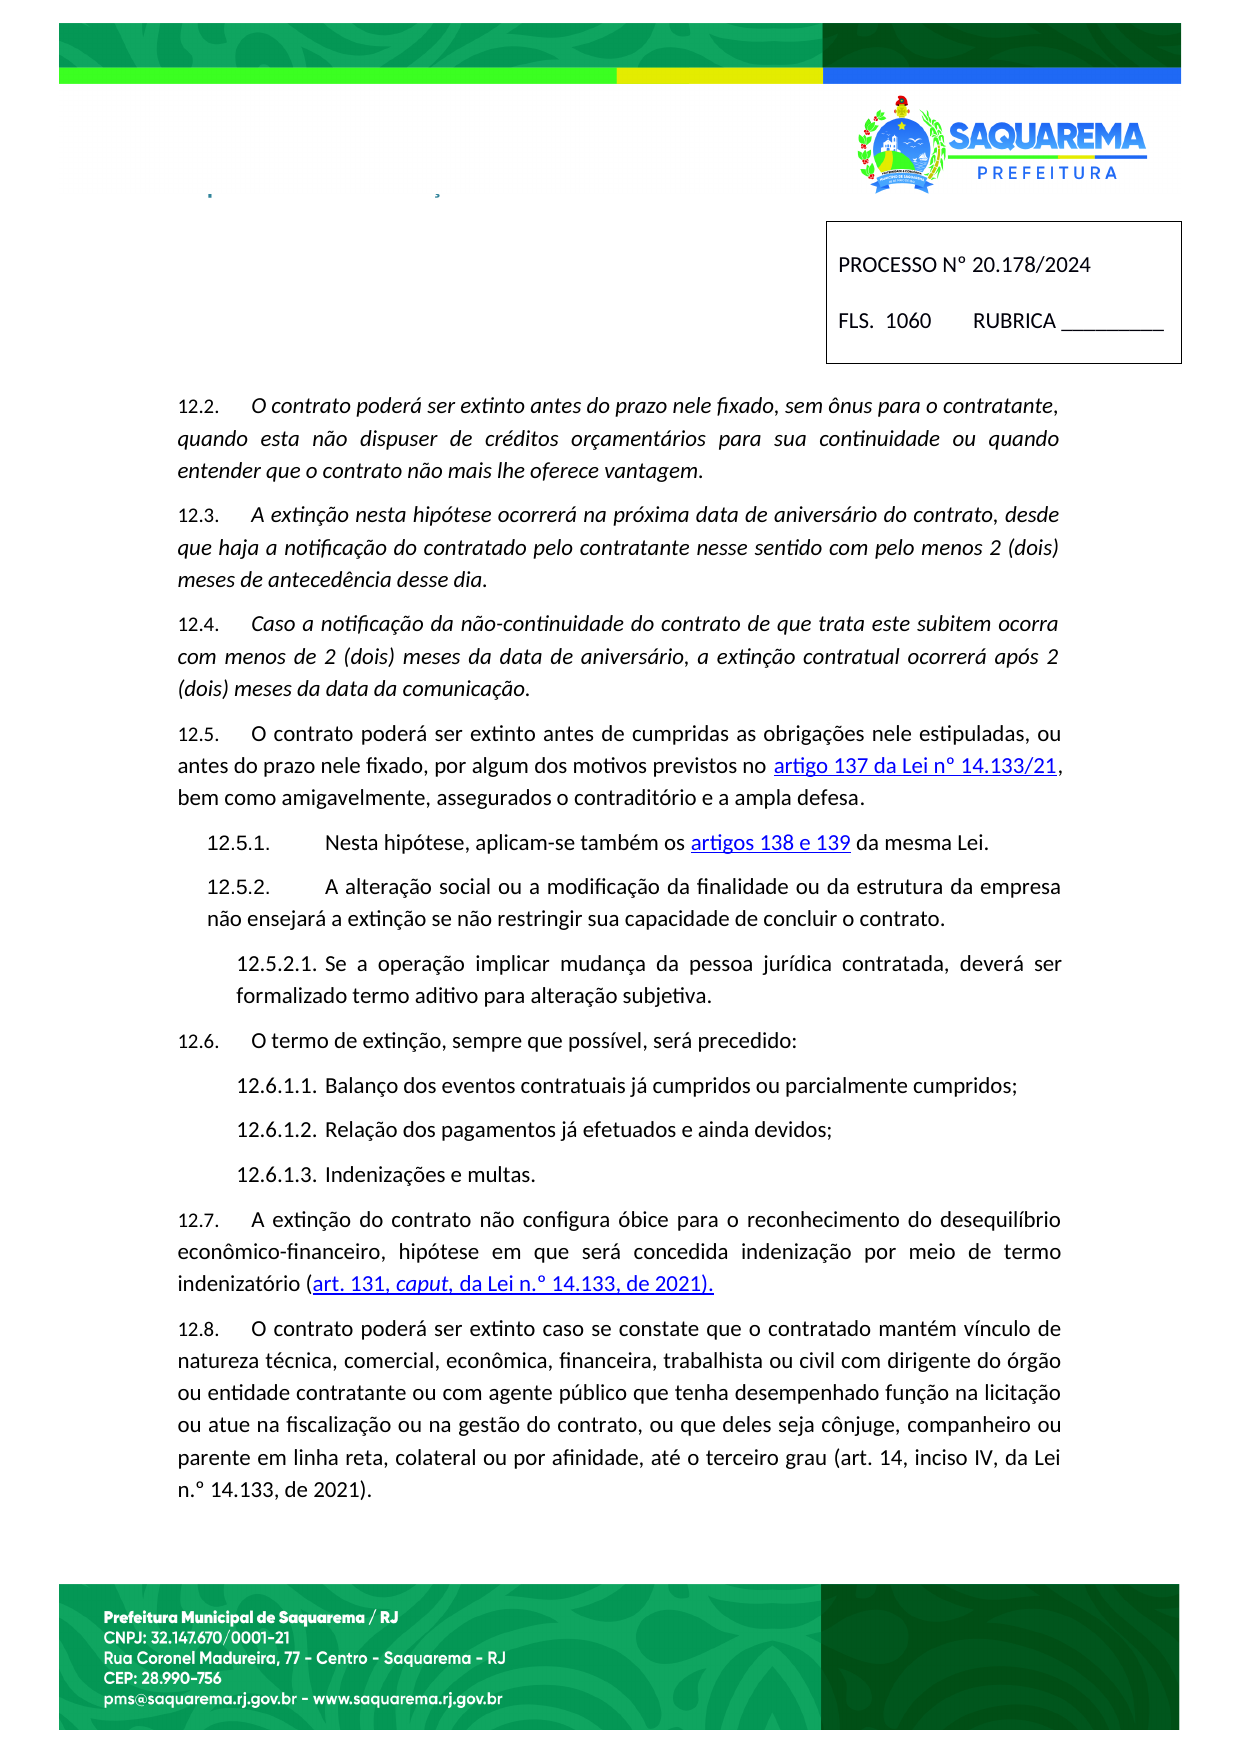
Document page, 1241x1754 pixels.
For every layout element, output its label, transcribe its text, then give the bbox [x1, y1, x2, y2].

text O contrato poderá ser extinto caso se constate que o contratado mantém vínculo de natureza técnica, comercial, econômica, financeira, trabalhista ou civil com dirigente do órgão ou entidade contratante ou com agente público que tenha desempenhado função na licitação ou atue na fiscalização ou na gestão do contrato, ou que deles seja cônjuge, companheiro ou parente em linha reta, colateral ou por afinidade, até o terceiro grau (art. 14, inciso IV, da Lei n.º 14.133, de 2021). [177, 1314, 1063, 1503]
text Caso a notificação da não-continuidade do contrato de que trata este subitem ocorra com menos de 2 (dois) meses da data de aniversário, a extinção contratual ocorrerá após 2 (dois) meses da data da comunicação. [177, 609, 1063, 702]
text O termo de extinção, sempre que possível, será precedido: [177, 1026, 1063, 1054]
text A extinção do contrato não configura óbice para o reconhecimento do desequilíbrio econômico-financeiro, hipótese em que será concedida indenização por meio de termo indenizatório (art. 131, caput, da Lei n.º 14.133, de 2021). [177, 1205, 1063, 1297]
text Relação dos pagamentos já efetuados e ainda devidos; [236, 1116, 1063, 1143]
text Balanço dos eventos contratuais já cumpridos ou parcialmente cumpridos; [236, 1071, 1063, 1099]
text O contrato poderá ser extinto antes do prazo nele fixado, sem ônus para o contratante, quando esta não dispuser de créditos orçamentários para sua continuidade ou quando entender que o contrato não mais lhe oferece vantagem. [177, 391, 1063, 484]
text A alteração social ou a modificação da finalidade ou da estrutura da empresa não ensejará a extinção se não restringir sua capacidade de concluir o contrato. [207, 872, 1063, 933]
text A extinção nesta hipótese ocorrerá na próxima data de aniversário do contrato, desde que haja a notificação do contratado pelo contratante nesse sentido com pelo menos 2 (dois) meses de antecedência desse dia. [177, 501, 1063, 593]
text Indenizações e multas. [236, 1160, 1063, 1188]
picture [59, 1584, 1180, 1730]
text O contrato poderá ser extinto antes de cumpridas as obrigações nele estipuladas, ou antes do prazo nele fixado, por algum dos motivos previstos no artigo 137 da Lei nº 14.133/21, bem como amigavelmente, assegurados o contraditório e a ampla defesa. [177, 719, 1063, 811]
text Se a operação implicar mudança da pessoa jurídica contratada, deverá ser formalizado termo aditivo para alteração subjetiva. [236, 949, 1063, 1009]
text Nesta hipótese, aplicam-se também os artigos 138 e 139 da mesma Lei. [207, 828, 1063, 856]
picture [59, 23, 1182, 194]
